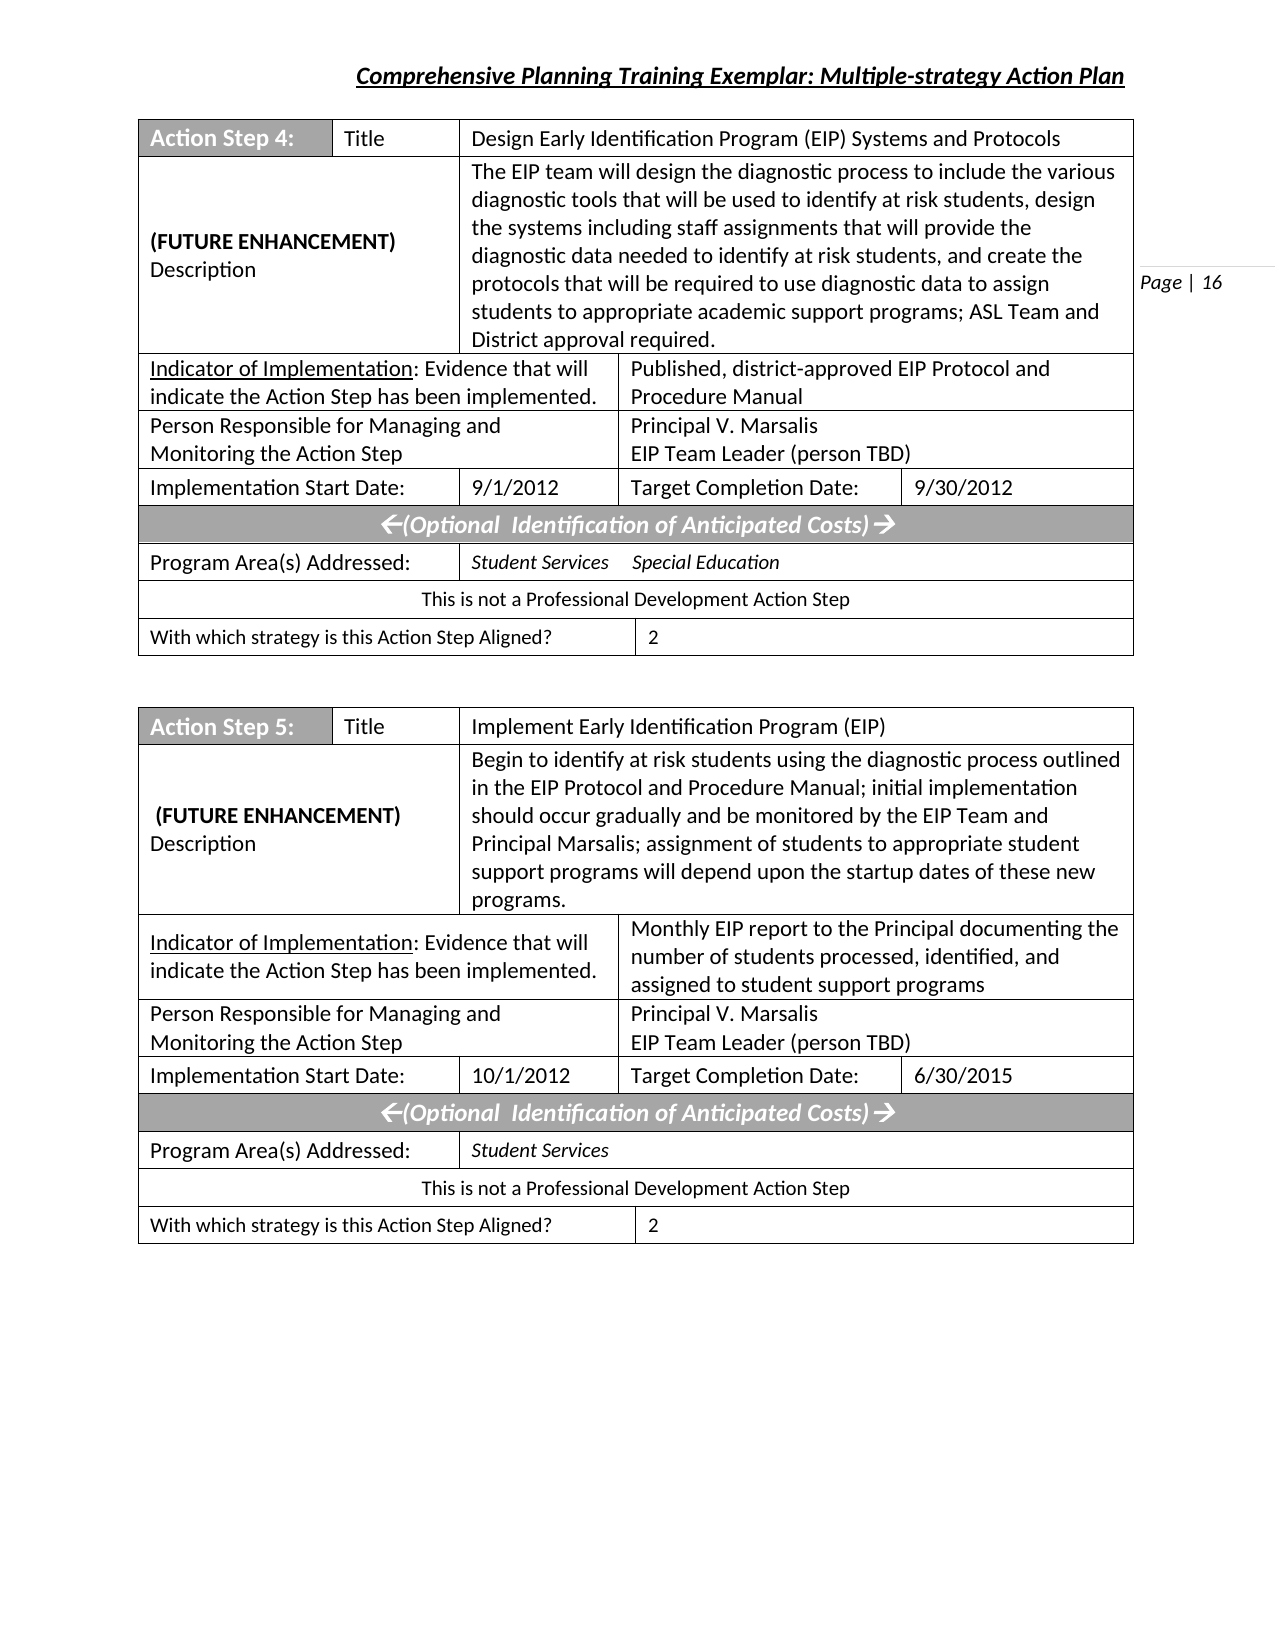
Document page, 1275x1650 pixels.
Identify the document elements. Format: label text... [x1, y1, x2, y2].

table_cell Student Services Special Education [460, 544, 1133, 580]
table_cell Person Responsible for Managing and Monitoring the Action Step [139, 1000, 618, 1056]
table_cell Implementation Start Date: [139, 1057, 459, 1093]
table_header Title [333, 120, 459, 156]
table_cell Program Area(s) Addressed: [139, 544, 459, 580]
table_cell 2 [636, 1207, 1133, 1243]
table_cell Indicator of Implementation: Evidence that will indicate the Action Step has been implemented. [139, 915, 618, 998]
table_header Design Early Identification Program (EIP) Systems and Protocols [460, 120, 1133, 156]
table_cell (Optional Identification of Anticipated Costs) [139, 506, 1133, 542]
table_cell Principal V. Marsalis EIP Team Leader (person TBD) [619, 411, 1133, 467]
table_cell With which strategy is this Action Step Aligned? [139, 1207, 635, 1243]
table_cell 2 [636, 619, 1133, 655]
table_cell (Optional Identification of Anticipated Costs) [139, 1094, 1133, 1131]
table_cell Program Area(s) Addressed: [139, 1132, 459, 1168]
table_cell This is not a Professional Development Action Step [139, 581, 1133, 617]
table_cell This is not a Professional Development Action Step [139, 1169, 1133, 1206]
table_cell Implementation Start Date: [139, 469, 459, 505]
table_cell Published, district-approved EIP Protocol and Procedure Manual [619, 354, 1133, 410]
table_cell Begin to identify at risk students using the diagnostic process outlined in the EIP Protocol and Procedure Manual; initial implementation should occur gradually and be monitored by the EIP Team and Principal Marsalis; assignment of students to appropriate student support programs will depend upon the startup dates of these new programs. [460, 745, 1133, 913]
table_cell Student Services [460, 1132, 1133, 1168]
table_cell 6/30/2015 [902, 1057, 1133, 1093]
table_cell Monthly EIP report to the Principal documenting the number of students processed, identified, and assigned to student support programs [619, 915, 1133, 998]
table_cell 9/30/2012 [902, 469, 1133, 505]
table_cell Principal V. Marsalis EIP Team Leader (person TBD) [619, 1000, 1133, 1056]
table_cell Indicator of Implementation: Evidence that will indicate the Action Step has been implemented. [139, 354, 618, 410]
table_cell Target Completion Date: [619, 1057, 901, 1093]
table_cell With which strategy is this Action Step Aligned? [139, 619, 635, 655]
table_cell The EIP team will design the diagnostic process to include the various diagnostic tools that will be used to identify at risk students, design the systems including staff assignments that will provide the diagnostic data needed to identify at risk students, and create the protocols that will be required to use diagnostic data to assign students to appropriate academic support programs; ASL Team and District approval required. [460, 157, 1133, 353]
table_header Title [333, 708, 459, 744]
table_cell 9/1/2012 [460, 469, 618, 505]
table_cell (FUTURE ENHANCEMENT) Description [139, 745, 459, 913]
table_header Action Step 4: [139, 120, 332, 156]
table_cell 10/1/2012 [460, 1057, 618, 1093]
table_cell Target Completion Date: [619, 469, 901, 505]
table_header Implement Early Identification Program (EIP) [460, 708, 1133, 744]
table_header Action Step 5: [139, 708, 332, 744]
table_cell Person Responsible for Managing and Monitoring the Action Step [139, 411, 618, 467]
table_cell (FUTURE ENHANCEMENT) Description [139, 157, 459, 353]
